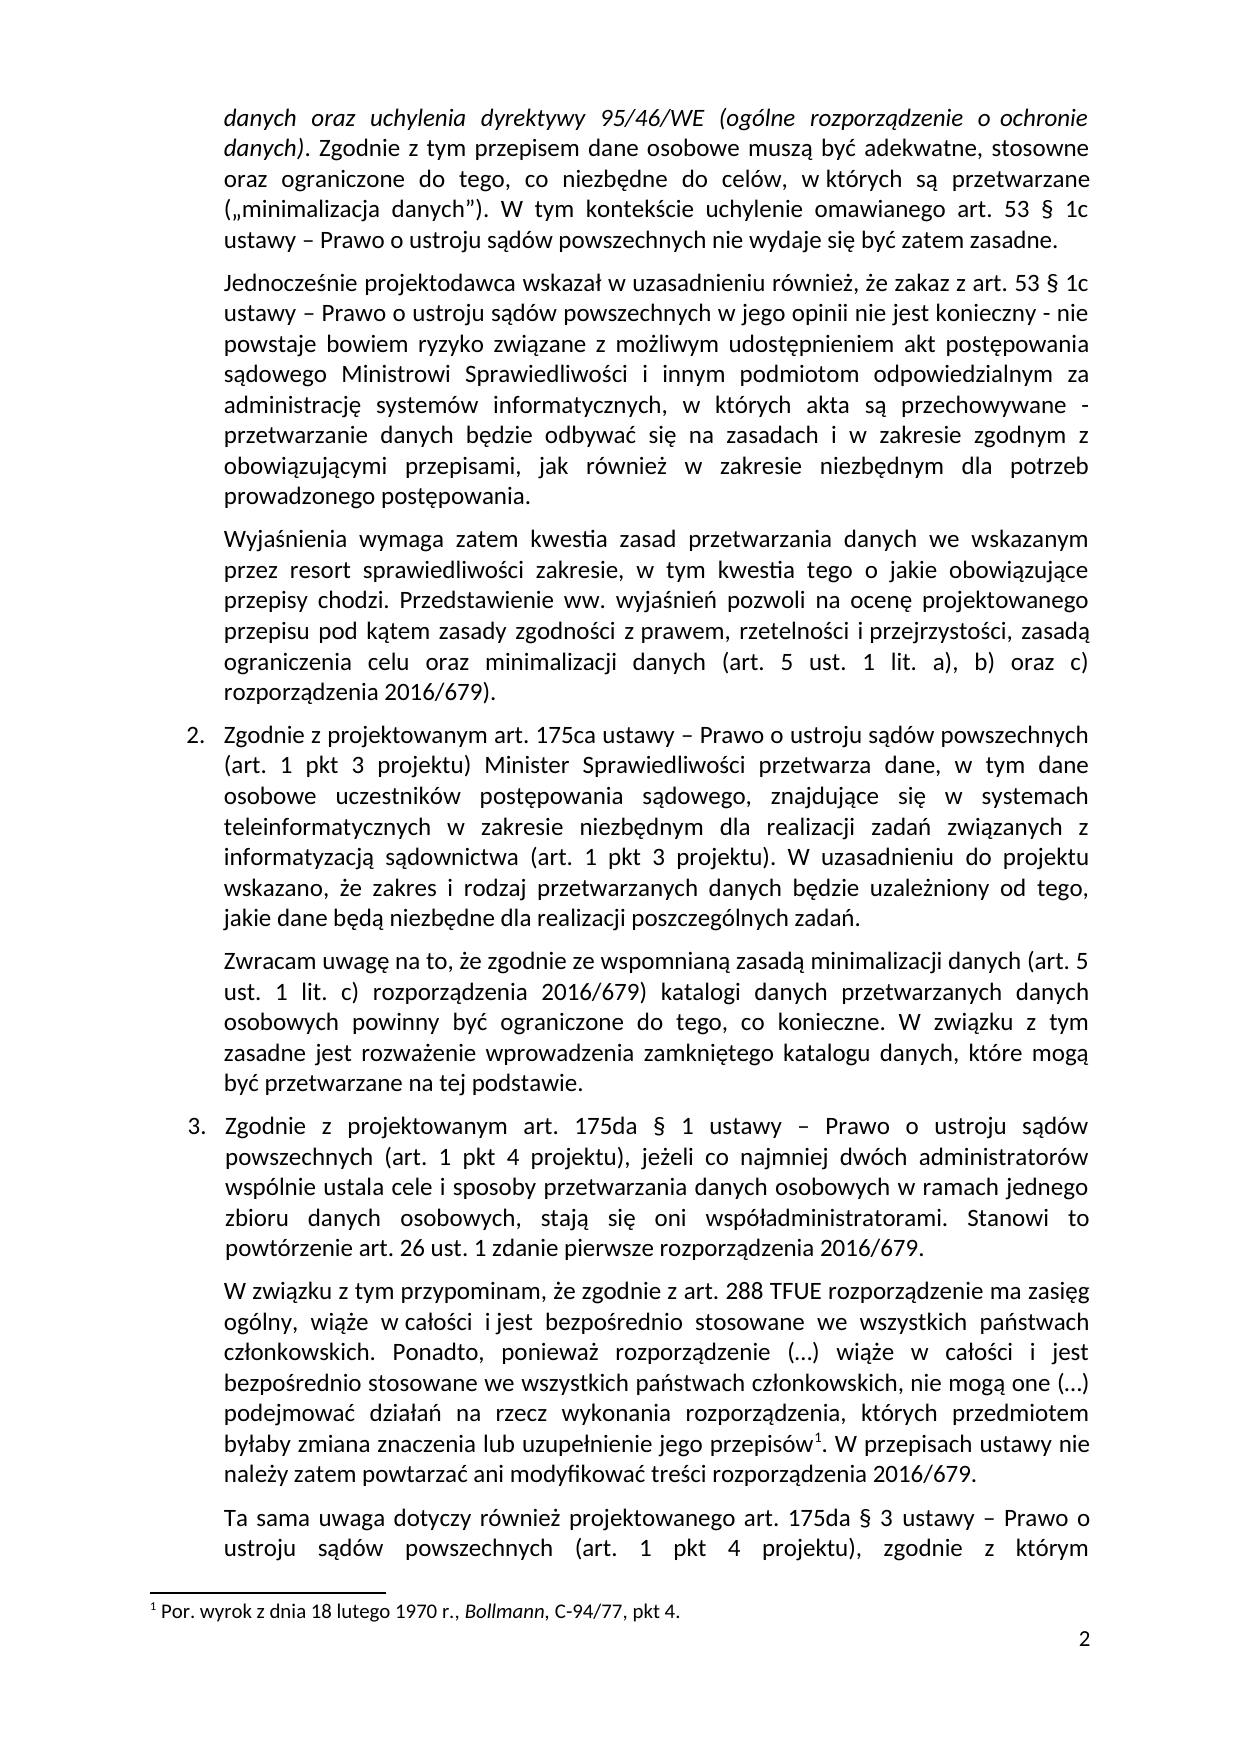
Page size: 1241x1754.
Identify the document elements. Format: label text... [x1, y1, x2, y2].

text Wyjaśnienia wymaga zatem kwestia zasad przetwarzania danych we wskazanym przez resort sprawiedliwości zakresie, w tym kwestia tego o jakie obowiązujące przepisy chodzi. Przedstawienie ww. wyjaśnień pozwoli na ocenę projektowanego przepisu pod kątem zasady zgodności z prawem, rzetelności i przejrzystości, zasadą ograniczenia celu oraz minimalizacji danych (art. 5 ust. 1 lit. a), b) oraz c) rozporządzenia 2016/679). [224, 523, 1090, 707]
text Zwracam uwagę na to, że zgodnie ze wspomnianą zasadą minimalizacji danych (art. 5 ust. 1 lit. c) rozporządzenia 2016/679) katalogi danych przetwarzanych danych osobowych powinny być ograniczone do tego, co konieczne. W związku z tym zasadne jest rozważenie wprowadzenia zamkniętego katalogu danych, które mogą być przetwarzane na tej podstawie. [224, 945, 1090, 1098]
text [224, 1502, 1090, 1563]
text Jednocześnie projektodawca wskazał w uzasadnieniu również, że zakaz z art. 53 § 1c ustawy – Prawo o ustroju sądów powszechnych w jego opinii nie jest konieczny - nie powstaje bowiem ryzyko związane z możliwym udostępnieniem akt postępowania sądowego Ministrowi Sprawiedliwości i innym podmiotom odpowiedzialnym za administrację systemów informatycznych, w których akta są przechowywane - przetwarzanie danych będzie odbywać się na zasadach i w zakresie zgodnym z obowiązującymi przepisami, jak również w zakresie niezbędnym dla potrzeb prowadzonego postępowania. [224, 267, 1090, 511]
list Zgodnie z projektowanym art. 175ca ustawy – Prawo o ustroju sądów powszechnych (art. 1 pkt 3 projektu) Minister Sprawiedliwości przetwarza dane, w tym dane osobowe uczestników postępowania sądowego, znajdujące się w systemach teleinformatycznych w zakresie niezbędnym dla realizacji zadań związanych z informatyzacją sądownictwa (art. 1 pkt 3 projektu). W uzasadnieniu do projektu wskazano, że zakres i rodzaj przetwarzanych danych będzie uzależniony od tego, jakie dane będą niezbędne dla realizacji poszczególnych zadań. [186, 719, 1090, 933]
text W związku z tym przypominam, że zgodnie z art. 288 TFUE rozporządzenie ma zasięg ogólny, wiąże w całości i jest bezpośrednio stosowane we wszystkich państwach członkowskich. Ponadto, ponieważ rozporządzenie (…) wiąże w całości i jest bezpośrednio stosowane we wszystkich państwach członkowskich, nie mogą one (…) podejmować działań na rzecz wykonania rozporządzenia, których przedmiotem byłaby zmiana znaczenia lub uzupełnienie jego przepisów. W przepisach ustawy nie należy zatem powtarzać ani modyfikować treści rozporządzenia 2016/679. [224, 1276, 1090, 1489]
list Zgodnie z projektowanym art. 175da § 1 ustawy – Prawo o ustroju sądów powszechnych (art. 1 pkt 4 projektu), jeżeli co najmniej dwóch administratorów wspólnie ustala cele i sposoby przetwarzania danych osobowych w ramach jednego zbioru danych osobowych, stają się oni współadministratorami. Stanowi to powtórzenie art. 26 ust. 1 zdanie pierwsze rozporządzenia 2016/679. [187, 1110, 1090, 1263]
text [224, 102, 1090, 254]
